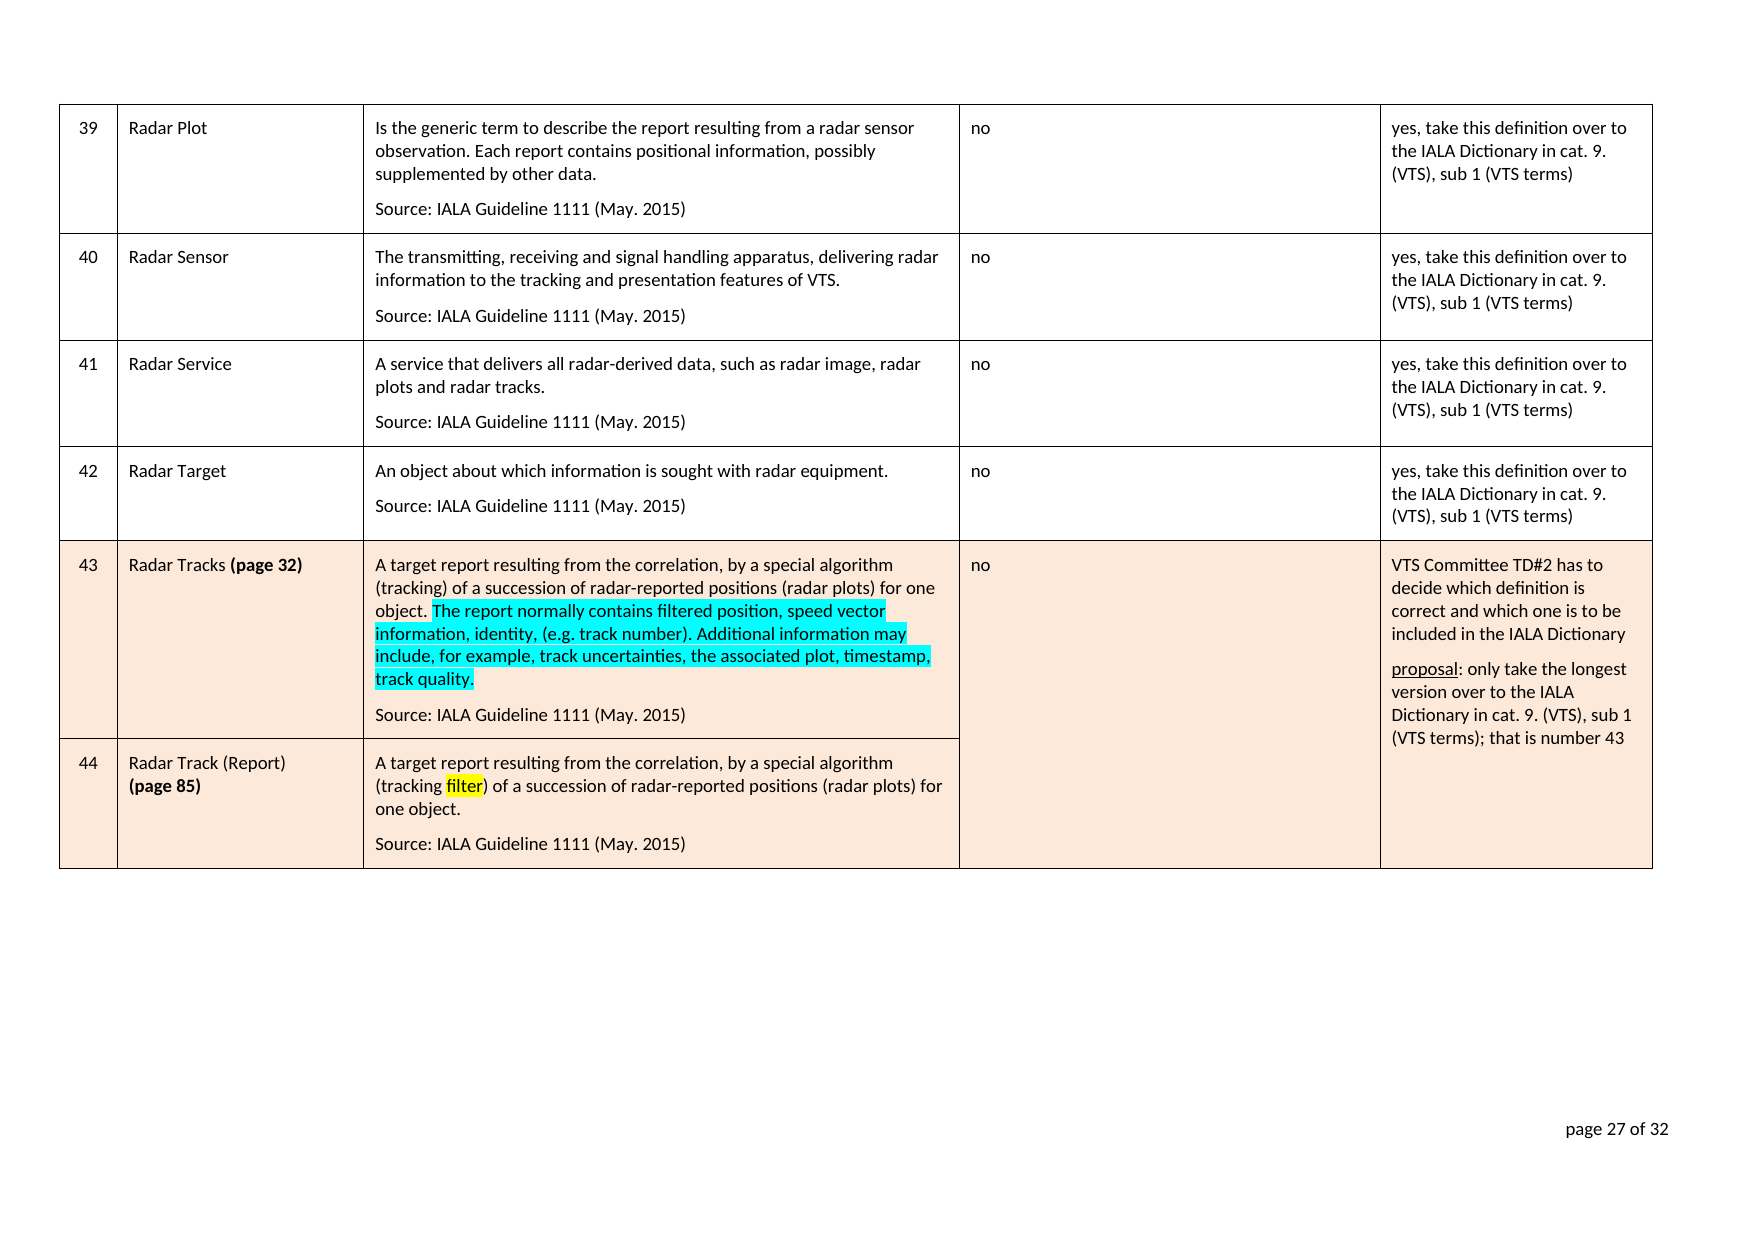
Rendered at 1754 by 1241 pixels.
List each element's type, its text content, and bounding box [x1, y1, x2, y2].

table_cell yes, take this definition over to the IALA Dictionary in cat. 9. (VTS), sub 1 (VTS terms) [1381, 234, 1652, 339]
table_cell A target report resulting from the correlation, by a special algorithm (tracking) of a succession of radar-reported positions (radar plots) for one object. The report normally contains filtered position, speed vector information, identity, (e.g. track number). Additional information may include, for example, track uncertainties, the associated plot, timestamp, track quality. Source: IALA Guideline 1111 (May. 2015) [364, 541, 959, 738]
table_cell An object about which information is sought with radar equipment. Source: IALA Guideline 1111 (May. 2015) [364, 447, 959, 540]
table_cell no [960, 341, 1380, 446]
table_cell 40 [60, 234, 117, 339]
table_cell Radar Target [118, 447, 363, 540]
table_cell Is the generic term to describe the report resulting from a radar sensor observation. Each report contains positional information, possibly supplemented by other data. Source: IALA Guideline 1111 (May. 2015) [364, 105, 959, 233]
table_cell The transmitting, receiving and signal handling apparatus, delivering radar information to the tracking and presentation features of VTS. Source: IALA Guideline 1111 (May. 2015) [364, 234, 959, 339]
table_cell A target report resulting from the correlation, by a special algorithm (tracking filter) of a succession of radar-reported positions (radar plots) for one object. Source: IALA Guideline 1111 (May. 2015) [364, 739, 959, 868]
table_cell 43 [60, 541, 117, 738]
table_cell no [960, 234, 1380, 339]
table_cell 44 [60, 739, 117, 868]
table_cell yes, take this definition over to the IALA Dictionary in cat. 9. (VTS), sub 1 (VTS terms) [1381, 341, 1652, 446]
table_cell 41 [60, 341, 117, 446]
table_cell no [960, 447, 1380, 540]
table_cell no [960, 541, 1380, 868]
table_cell Radar Service [118, 341, 363, 446]
table_cell A service that delivers all radar-derived data, such as radar image, radar plots and radar tracks. Source: IALA Guideline 1111 (May. 2015) [364, 341, 959, 446]
table_cell no [960, 105, 1380, 233]
table_cell 39 [60, 105, 117, 233]
table_cell Radar Plot [118, 105, 363, 233]
table_cell Radar Track (Report) (page 85) [118, 739, 363, 868]
table_cell yes, take this definition over to the IALA Dictionary in cat. 9. (VTS), sub 1 (VTS terms) [1381, 447, 1652, 540]
table_cell 42 [60, 447, 117, 540]
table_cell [1381, 105, 1652, 233]
table_cell VTS Committee TD#2 has to decide which definition is correct and which one is to be included in the IALA Dictionary proposal: only take the longest version over to the IALA Dictionary in cat. 9. (VTS), sub 1 (VTS terms); that is number 43 [1381, 541, 1652, 868]
table_cell Radar Tracks (page 32) [118, 541, 363, 738]
table_cell Radar Sensor [118, 234, 363, 339]
